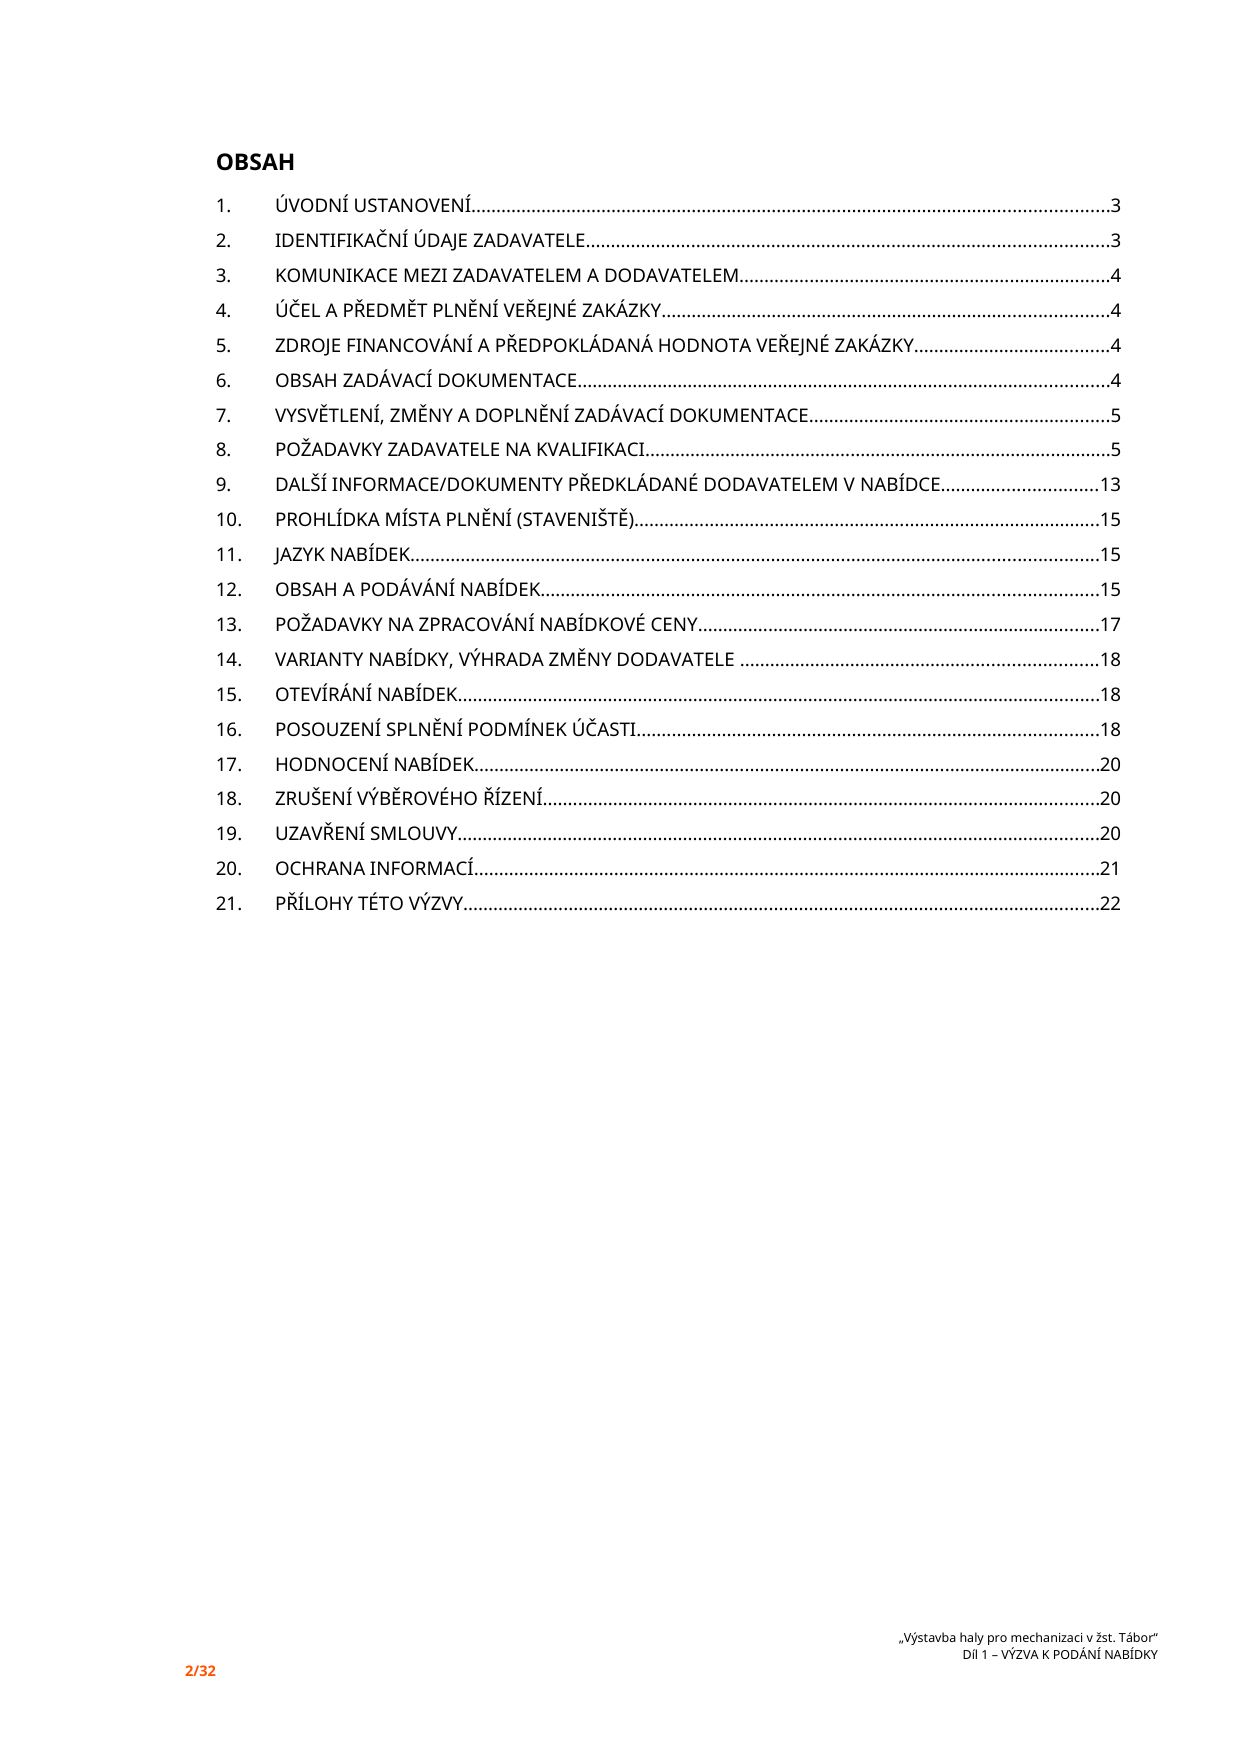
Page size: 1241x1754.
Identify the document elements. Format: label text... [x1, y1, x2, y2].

text 2. IDENTIFIKAČNÍ ÚDAJE ZADAVATELE 3 [216, 227, 1122, 253]
text Obsah [216, 146, 1122, 177]
text 11. JAZYK NABÍDEK 15 [216, 541, 1122, 567]
text 16. POSOUZENÍ SPLNĚNÍ PODMÍNEK ÚČASTI 18 [216, 716, 1122, 741]
text 4. ÚČEL A PŘEDMĚT PLNĚNÍ VEŘEJNÉ ZAKÁZKY 4 [216, 297, 1122, 323]
text 15. OTEVÍRÁNÍ NABÍDEK 18 [216, 681, 1122, 707]
text 6. OBSAH ZADÁVACÍ DOKUMENTACE 4 [216, 367, 1122, 392]
text 8. POŽADAVKY ZADAVATELE NA KVALIFIKACI 5 [216, 437, 1122, 462]
text 3. KOMUNIKACE MEZI ZADAVATELEM a DODAVATELEM 4 [216, 262, 1122, 288]
text 7. VYSVĚTLENÍ, ZMĚNY A DOPLNĚNÍ ZADÁVACÍ DOKUMENTACE 5 [216, 402, 1122, 427]
text 19. UZAVŘENÍ SMLOUVY 20 [216, 821, 1122, 846]
text 18. ZRUŠENÍ VÝBĚROVÉHO ŘÍZENÍ 20 [216, 786, 1122, 811]
text 1. ÚVODNÍ USTANOVENÍ 3 [216, 192, 1122, 218]
text 5. ZDROJE FINANCOVÁNÍ A PŘEDPOKLÁDANÁ HODNOTA VEŘEJNÉ ZAKÁZKY 4 [216, 332, 1122, 358]
text 9. DALŠÍ INFORMACE/DOKUMENTY PŘEDKLÁDANÉ DODAVATELEM V NABÍDCE 13 [216, 472, 1122, 497]
text 12. OBSAH A PODÁVÁNÍ NABÍDEK 15 [216, 576, 1122, 602]
text 13. POŽADAVKY NA ZPRACOVÁNÍ NABÍDKOVÉ CENY 17 [216, 611, 1122, 637]
text 14. VARIANTY NABÍDKY, VÝHRADA ZMĚNY DODAVATELE 18 [216, 646, 1122, 672]
text 21. PŘÍLOHY TÉTO VÝZVY 22 [216, 890, 1122, 916]
text 20. OCHRANA INFORMACÍ 21 [216, 856, 1122, 881]
text 17. HODNOCENÍ NABÍDEK 20 [216, 751, 1122, 776]
text 10. PROHLÍDKA MÍSTA PLNĚNÍ (STAVENIŠTĚ) 15 [216, 507, 1122, 532]
